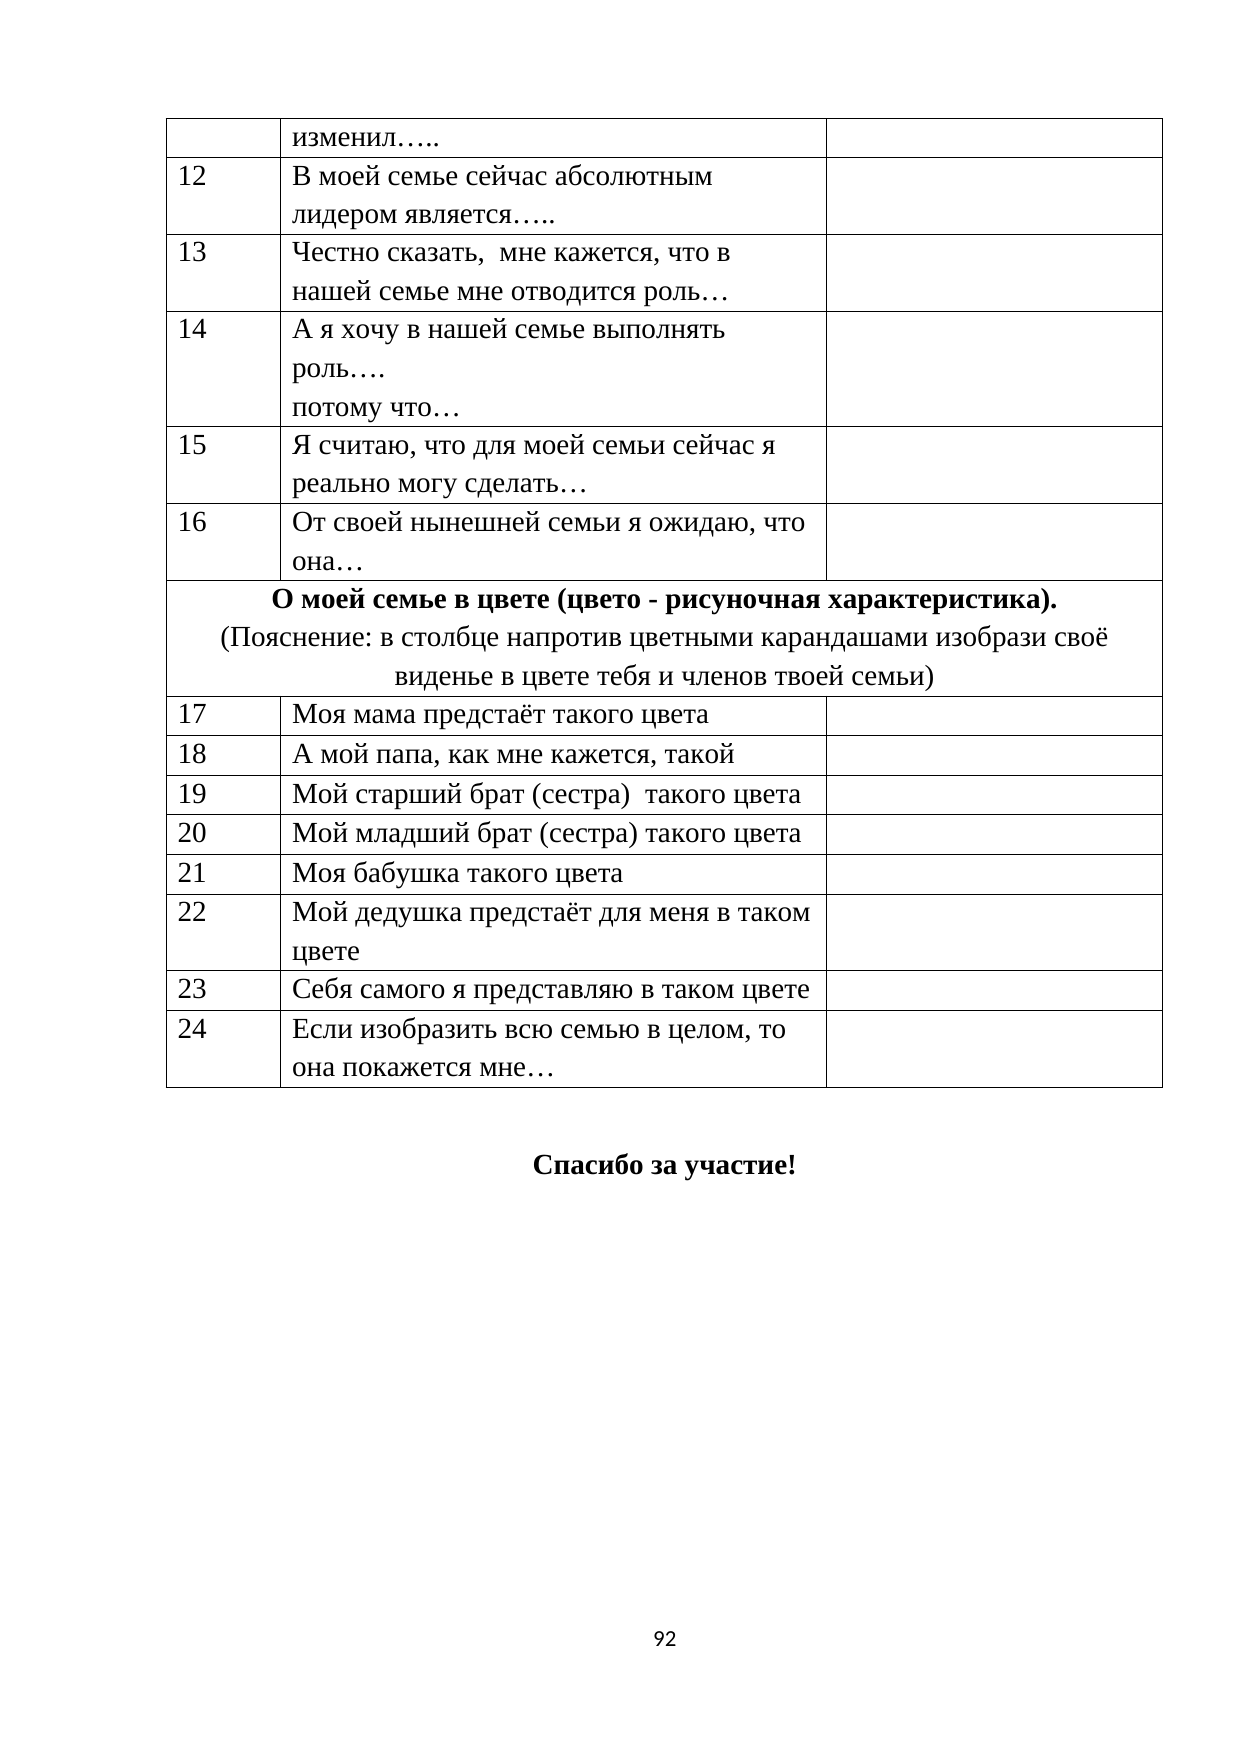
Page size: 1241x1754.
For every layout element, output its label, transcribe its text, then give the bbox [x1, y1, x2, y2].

table_cell [827, 119, 1162, 157]
table_cell 12 [167, 158, 280, 233]
table_cell [827, 855, 1162, 893]
table_cell [827, 158, 1162, 233]
table_cell 22 [167, 895, 280, 970]
table_cell Я считаю, что для моей семьи сейчас я реально могу сделать… [281, 427, 826, 503]
table_cell 11 [167, 119, 280, 157]
table_cell 13 [167, 235, 280, 311]
table_cell А я хочу в нашей семье выполнять роль…. потому что… [281, 312, 826, 426]
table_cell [281, 119, 826, 157]
table_cell [827, 427, 1162, 503]
table_cell [827, 504, 1162, 580]
table_cell Если изобразить всю семью в целом, то она покажется мне… [281, 1011, 826, 1087]
table_cell А мой папа, как мне кажется, такой [281, 736, 826, 775]
table_cell Честно сказать, мне кажется, что в нашей семье мне отводится роль… [281, 235, 826, 311]
table_cell [827, 312, 1162, 426]
table_cell [827, 971, 1162, 1010]
table_cell [827, 235, 1162, 311]
table_cell 17 [167, 697, 280, 735]
table_cell [827, 895, 1162, 970]
table_cell 21 [167, 855, 280, 893]
table_cell 18 [167, 736, 280, 775]
table_cell Себя самого я представляю в таком цвете [281, 971, 826, 1010]
table_cell 19 [167, 776, 280, 814]
text Спасибо за участие! [177, 1147, 1152, 1181]
table_cell От своей нынешней семьи я ожидаю, что она… [281, 504, 826, 580]
table_cell В моей семье сейчас абсолютным лидером является….. [281, 158, 826, 233]
table_cell 16 [167, 504, 280, 580]
table_cell Мой старший брат (сестра) такого цвета [281, 776, 826, 814]
table_cell [827, 815, 1162, 854]
table_cell Мой дедушка предстаёт для меня в таком цвете [281, 895, 826, 970]
table_cell Мой младший брат (сестра) такого цвета [281, 815, 826, 854]
table_cell О моей семье в цвете (цвето - рисуночная характеристика). (Пояснение: в столбце напротив цветными карандашами изобрази своё виденье в цвете тебя и членов твоей семьи) [167, 581, 1162, 696]
table_cell [827, 776, 1162, 814]
table_cell 20 [167, 815, 280, 854]
table_cell Моя бабушка такого цвета [281, 855, 826, 893]
table_cell 24 [167, 1011, 280, 1087]
table_cell 15 [167, 427, 280, 503]
table_cell Моя мама предстаёт такого цвета [281, 697, 826, 735]
table_cell [827, 736, 1162, 775]
table_cell 23 [167, 971, 280, 1010]
table_cell [827, 697, 1162, 735]
table_cell 14 [167, 312, 280, 426]
table_cell [827, 1011, 1162, 1087]
